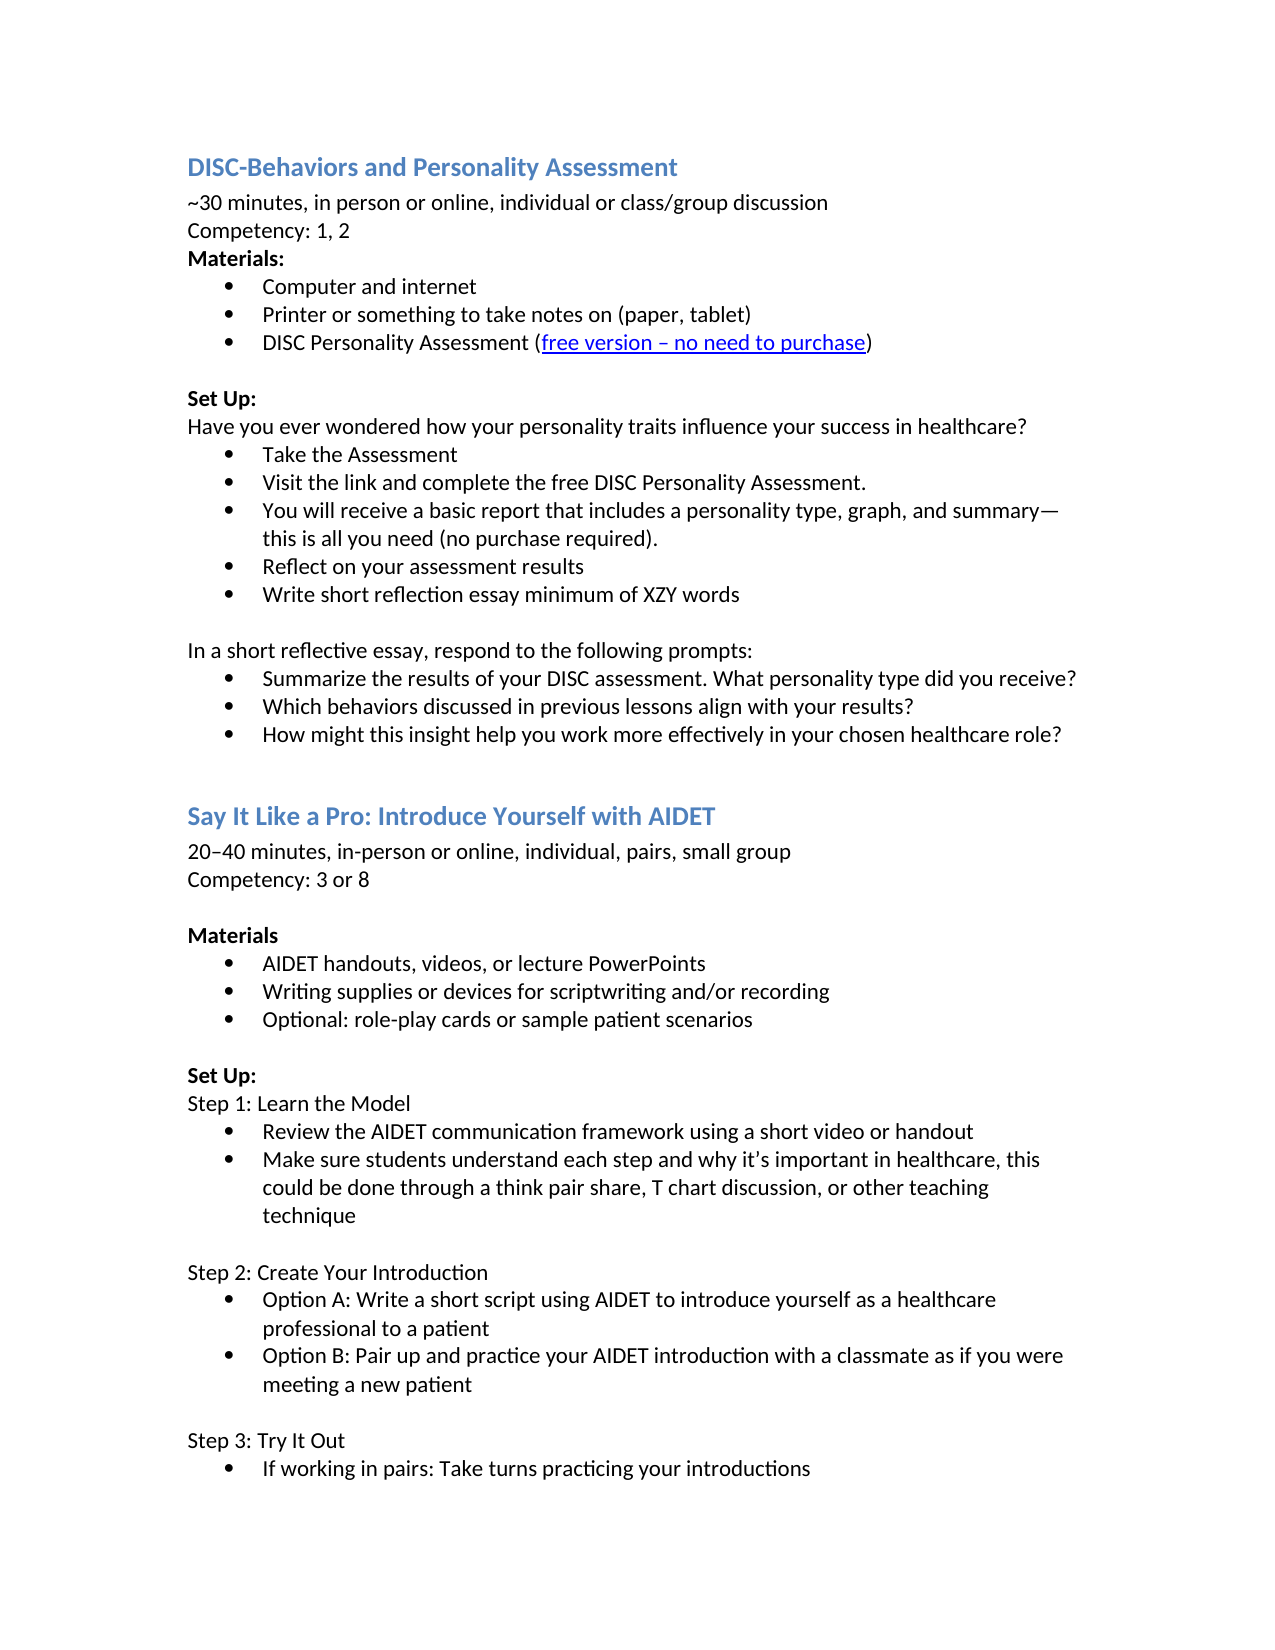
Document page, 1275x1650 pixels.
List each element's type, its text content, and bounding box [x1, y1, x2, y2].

text Competency: 3 or 8 [187, 865, 1087, 893]
list Visit the link and complete the free DISC Personality Assessment. [225, 468, 1087, 496]
list Make sure students understand each step and why it’s important in healthcare, this could be done through a think pair share, T chart discussion, or other teaching technique [225, 1146, 1087, 1229]
list Reflect on your assessment results [225, 552, 1087, 580]
text Materials [187, 921, 1087, 949]
list How might this insight help you work more effectively in your chosen healthcare role? [225, 720, 1087, 748]
text Set Up: [187, 1061, 1087, 1089]
text Step 3: Try It Out [187, 1426, 1087, 1454]
text ~30 minutes, in person or online, individual or class/group discussion [187, 188, 1087, 216]
list Summarize the results of your DISC assessment. What personality type did you receive? [225, 664, 1087, 692]
list If working in pairs: Take turns practicing your introductions [225, 1454, 1087, 1482]
list Which behaviors discussed in previous lessons align with your results? [225, 692, 1087, 720]
subtitle Say It Like a Pro: Introduce Yourself with AIDET [187, 799, 1087, 832]
list Write short reflection essay minimum of XZY words [225, 580, 1087, 608]
list Computer and internet [225, 272, 1087, 300]
list You will receive a basic report that includes a personality type, graph, and summary—this is all you need (no purchase required). [225, 496, 1087, 552]
text In a short reflective essay, respond to the following prompts: [187, 636, 1087, 664]
text Competency: 1, 2 [187, 216, 1087, 244]
subtitle DISC-Behaviors and Personality Assessment [187, 150, 1087, 183]
list DISC Personality Assessment (free version – no need to purchase) [225, 328, 1087, 356]
list Writing supplies or devices for scriptwriting and/or recording [225, 977, 1087, 1005]
text 20–40 minutes, in-person or online, individual, pairs, small group [187, 837, 1087, 865]
list Optional: role-play cards or sample patient scenarios [225, 1005, 1087, 1033]
text Step 2: Create Your Introduction [187, 1258, 1087, 1286]
list AIDET handouts, videos, or lecture PowerPoints [225, 949, 1087, 977]
list Printer or something to take notes on (paper, tablet) [225, 300, 1087, 328]
text Materials: [187, 244, 1087, 272]
text Set Up: [187, 384, 1087, 412]
list Take the Assessment [225, 440, 1087, 468]
text Step 1: Learn the Model [187, 1089, 1087, 1117]
list Option A: Write a short script using AIDET to introduce yourself as a healthcare professional to a patient [225, 1286, 1087, 1342]
list Option B: Pair up and practice your AIDET introduction with a classmate as if you were meeting a new patient [225, 1342, 1087, 1398]
text Have you ever wondered how your personality traits influence your success in healthcare? [187, 412, 1087, 440]
list Review the AIDET communication framework using a short video or handout [225, 1117, 1087, 1146]
